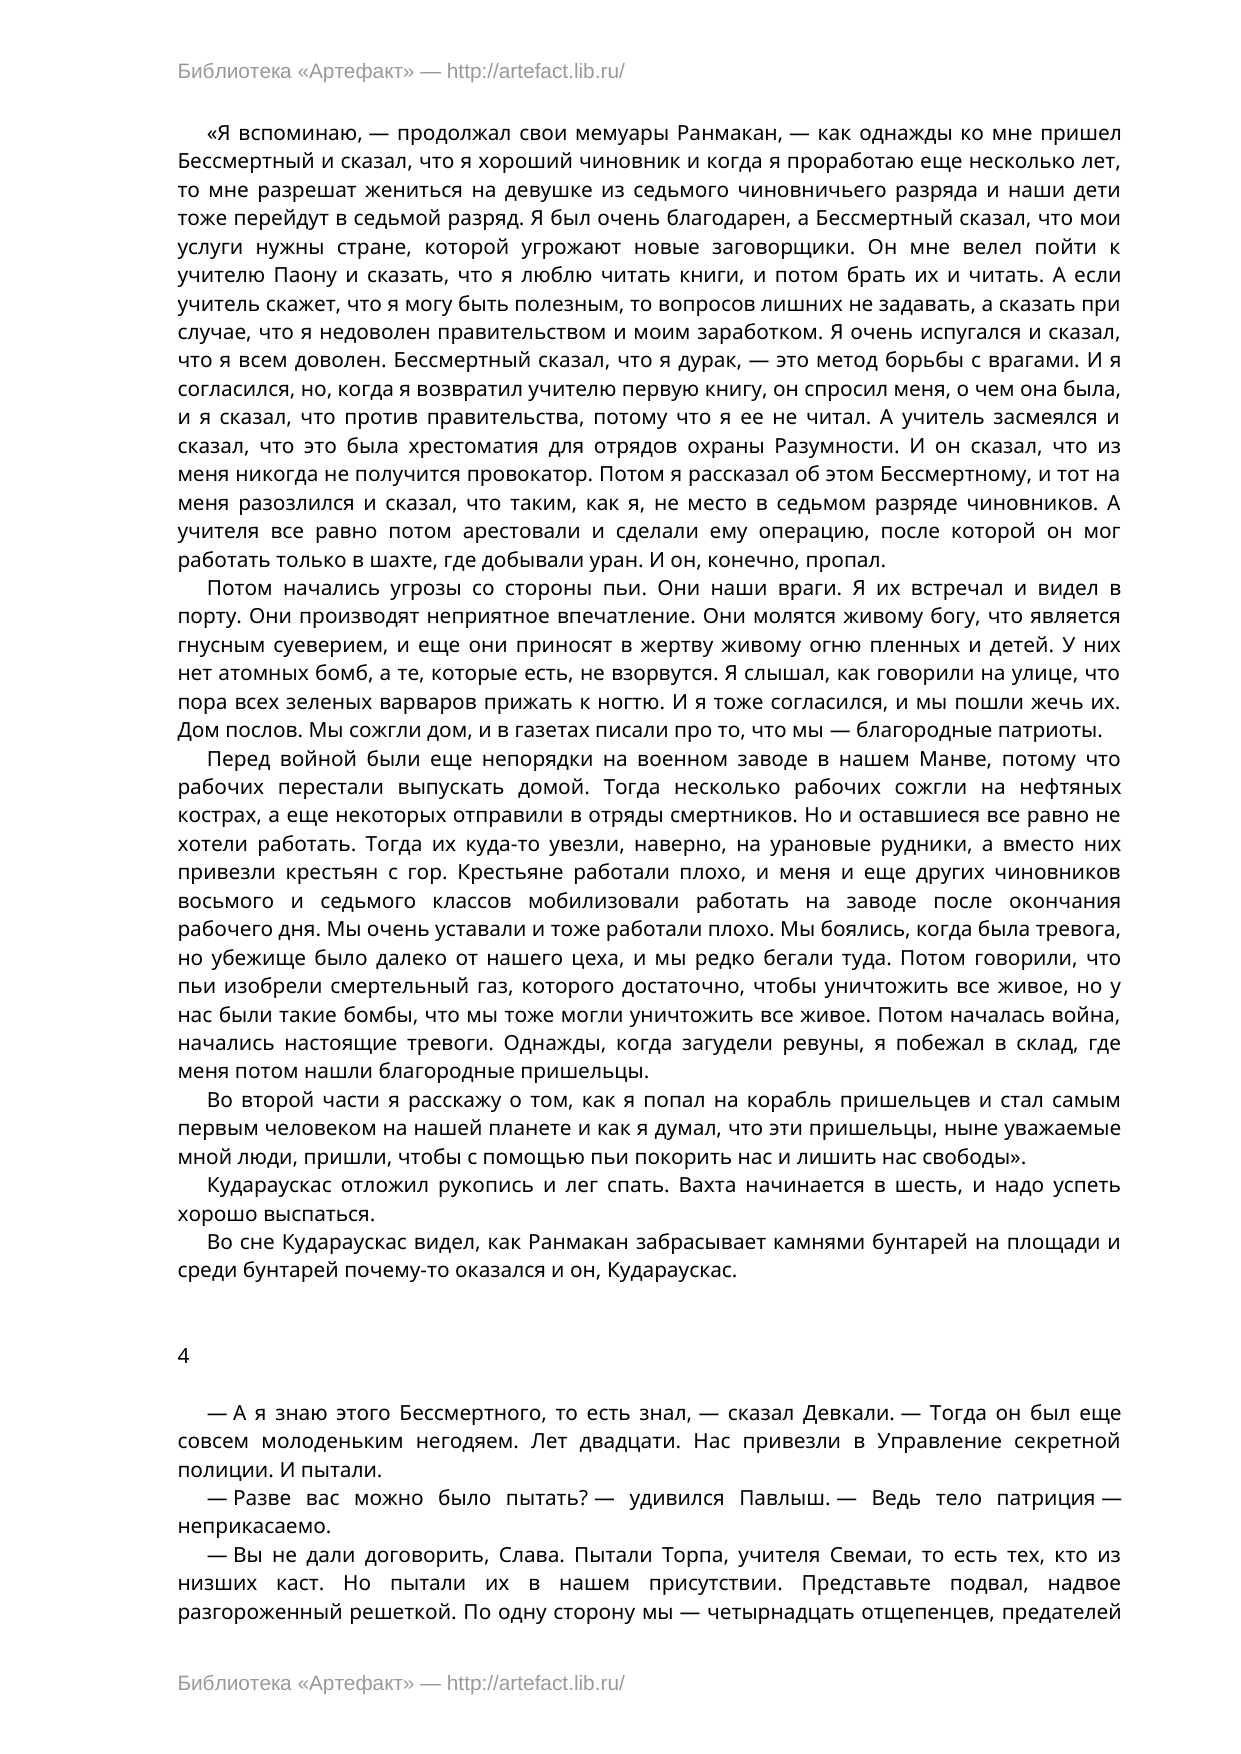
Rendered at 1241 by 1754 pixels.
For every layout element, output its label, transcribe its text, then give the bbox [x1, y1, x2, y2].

text — Разве вас можно было пытать? — удивился Павлыш. — Ведь тело патриция — неприкасаемо. [177, 1483, 1122, 1540]
text «Я вспоминаю, — продолжал свои мемуары Ранмакан, — как однажды ко мне пришел Бессмертный и сказал, что я хороший чиновник и когда я проработаю еще несколько лет, то мне разрешат жениться на девушке из седьмого чиновничьего разряда и наши дети тоже перейдут в седьмой разряд. Я был очень благодарен, а Бессмертный сказал, что мои услуги нужны стране, которой угрожают новые заговорщики. Он мне велел пойти к учителю Паону и сказать, что я люблю читать книги, и потом брать их и читать. А если учитель скажет, что я могу быть полезным, то вопросов лишних не задавать, а сказать при случае, что я недоволен правительством и моим заработком. Я очень испугался и сказал, что я всем доволен. Бессмертный сказал, что я дурак, — это метод борьбы с врагами. И я согласился, но, когда я возвратил учителю первую книгу, он спросил меня, о чем она была, и я сказал, что против правительства, потому что я ее не читал. А учитель засмеялся и сказал, что это была хрестоматия для отрядов охраны Разумности. И он сказал, что из меня никогда не получится провокатор. Потом я рассказал об этом Бессмертному, и тот на меня разозлился и сказал, что таким, как я, не место в седьмом разряде чиновников. А учителя все равно потом арестовали и сделали ему операцию, после которой он мог работать только в шахте, где добывали уран. И он, конечно, пропал. [177, 118, 1122, 573]
text Потом начались угрозы со стороны пьи. Они наши враги. Я их встречал и видел в порту. Они производят неприятное впечатление. Они молятся живому богу, что является гнусным суеверием, и еще они приносят в жертву живому огню пленных и детей. У них нет атомных бомб, а те, которые есть, не взорвутся. Я слышал, как говорили на улице, что пора всех зеленых варваров прижать к ногтю. И я тоже согласился, и мы пошли жечь их. Дом послов. Мы сожгли дом, и в газетах писали про то, что мы — благородные патриоты. [177, 573, 1122, 744]
subtitle 4 [177, 1341, 1122, 1369]
text — А я знаю этого Бессмертного, то есть знал, — сказал Девкали. — Тогда он был еще совсем молоденьким негодяем. Лет двадцати. Нас привезли в Управление секретной полиции. И пытали. [177, 1398, 1122, 1483]
text Во второй части я расскажу о том, как я попал на корабль пришельцев и стал самым первым человеком на нашей планете и как я думал, что эти пришельцы, ныне уважаемые мной люди, пришли, чтобы с помощью пьи покорить нас и лишить нас свободы». [177, 1085, 1122, 1170]
text Во сне Кудараускас видел, как Ранмакан забрасывает камнями бунтарей на площади и среди бунтарей почему-то оказался и он, Кудараускас. [177, 1227, 1122, 1284]
text Кудараускас отложил рукопись и лег спать. Вахта начинается в шесть, и надо успеть хорошо выспаться. [177, 1170, 1122, 1227]
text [177, 1540, 1122, 1625]
text Перед войной были еще непорядки на военном заводе в нашем Манве, потому что рабочих перестали выпускать домой. Тогда несколько рабочих сожгли на нефтяных кострах, а еще некоторых отправили в отряды смертников. Но и оставшиеся все равно не хотели работать. Тогда их куда-то увезли, наверно, на урановые рудники, а вместо них привезли крестьян с гор. Крестьяне работали плохо, и меня и еще других чиновников восьмого и седьмого классов мобилизовали работать на заводе после окончания рабочего дня. Мы очень уставали и тоже работали плохо. Мы боялись, когда была тревога, но убежище было далеко от нашего цеха, и мы редко бегали туда. Потом говорили, что пьи изобрели смертельный газ, которого достаточно, чтобы уничтожить все живое, но у нас были такие бомбы, что мы тоже могли уничтожить все живое. Потом началась война, начались настоящие тревоги. Однажды, когда загудели ревуны, я побежал в склад, где меня потом нашли благородные пришельцы. [177, 744, 1122, 1085]
